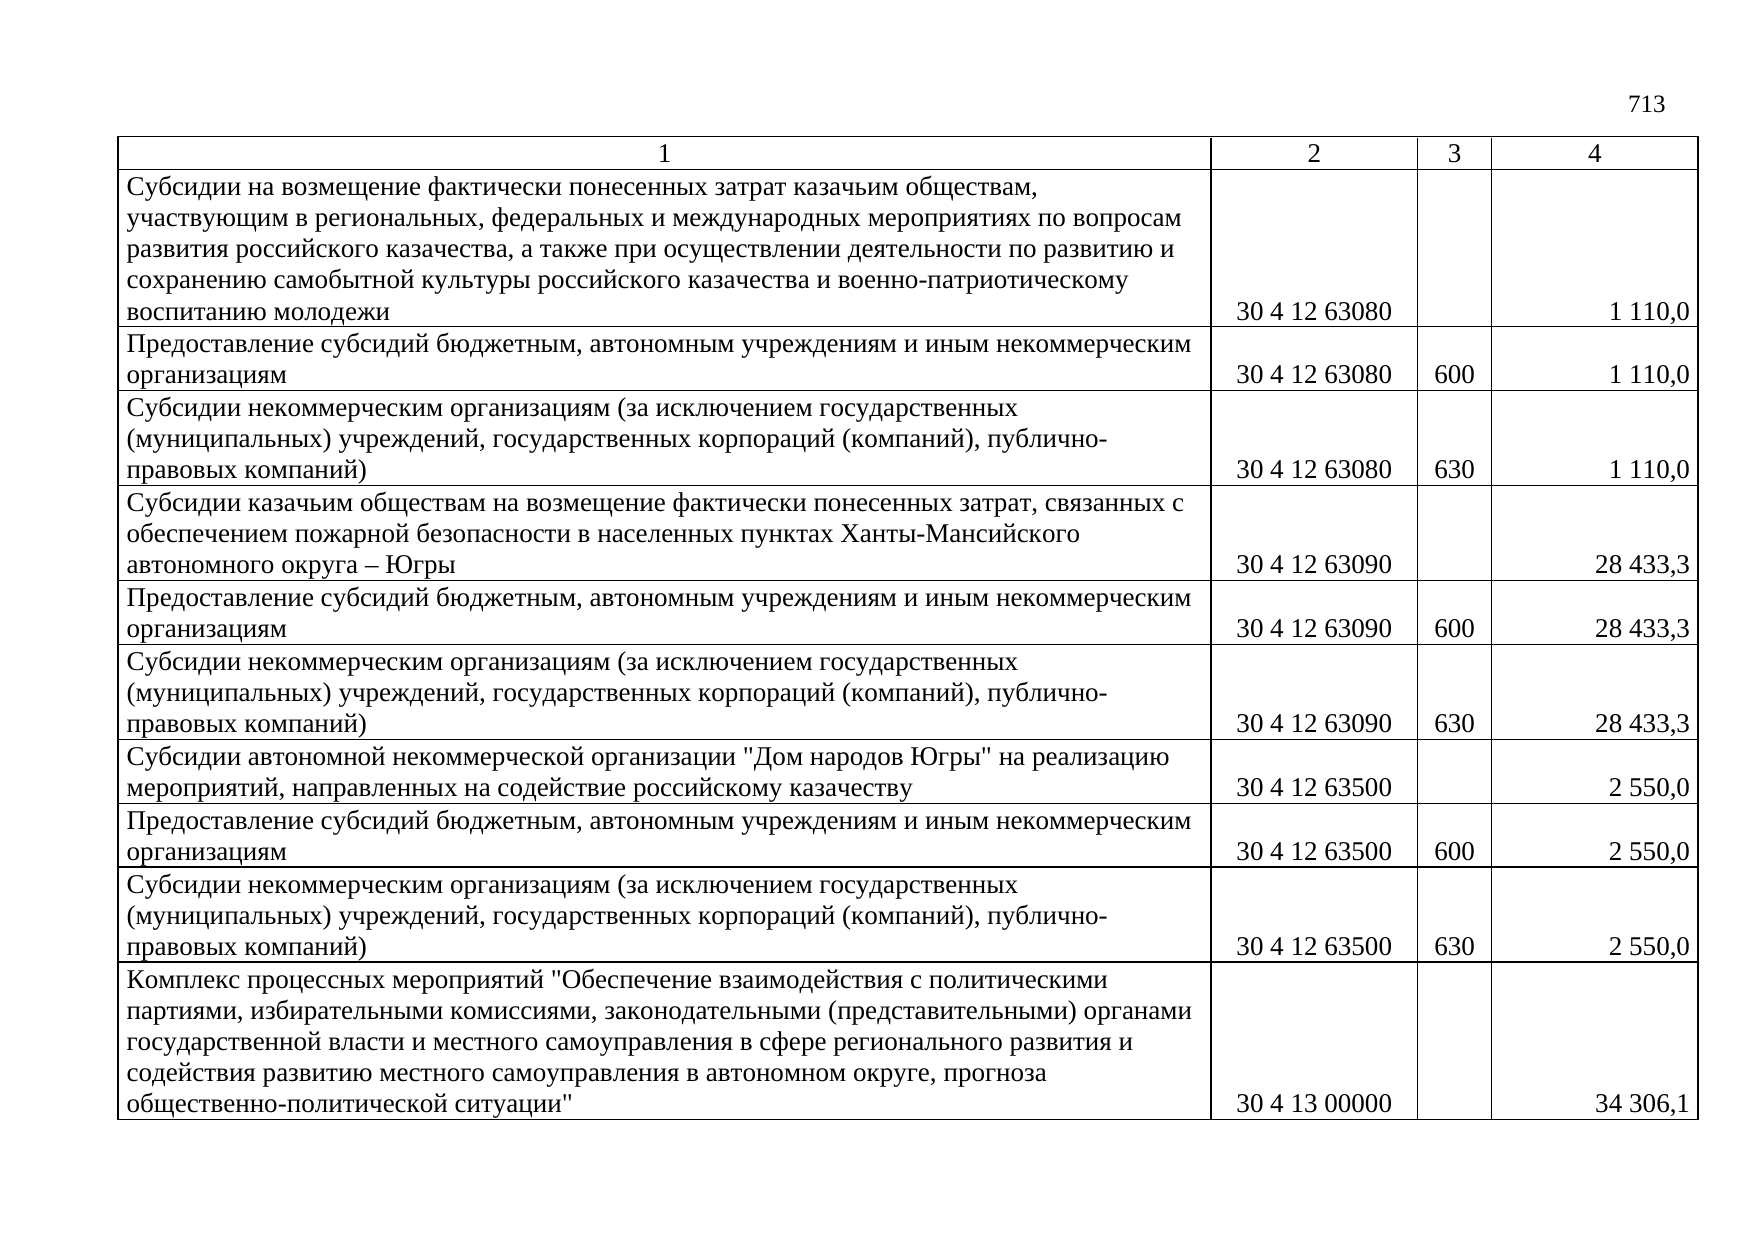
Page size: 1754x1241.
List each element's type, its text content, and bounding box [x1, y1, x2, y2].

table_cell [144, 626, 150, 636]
table_header 3 [1418, 137, 1491, 168]
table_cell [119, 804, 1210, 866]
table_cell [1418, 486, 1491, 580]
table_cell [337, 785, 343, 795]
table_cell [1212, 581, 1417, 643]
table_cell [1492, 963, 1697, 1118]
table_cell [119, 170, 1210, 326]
table_header 1 [119, 137, 1211, 168]
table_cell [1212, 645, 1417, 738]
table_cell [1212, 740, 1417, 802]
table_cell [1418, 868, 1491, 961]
table_header 4 [1492, 137, 1697, 168]
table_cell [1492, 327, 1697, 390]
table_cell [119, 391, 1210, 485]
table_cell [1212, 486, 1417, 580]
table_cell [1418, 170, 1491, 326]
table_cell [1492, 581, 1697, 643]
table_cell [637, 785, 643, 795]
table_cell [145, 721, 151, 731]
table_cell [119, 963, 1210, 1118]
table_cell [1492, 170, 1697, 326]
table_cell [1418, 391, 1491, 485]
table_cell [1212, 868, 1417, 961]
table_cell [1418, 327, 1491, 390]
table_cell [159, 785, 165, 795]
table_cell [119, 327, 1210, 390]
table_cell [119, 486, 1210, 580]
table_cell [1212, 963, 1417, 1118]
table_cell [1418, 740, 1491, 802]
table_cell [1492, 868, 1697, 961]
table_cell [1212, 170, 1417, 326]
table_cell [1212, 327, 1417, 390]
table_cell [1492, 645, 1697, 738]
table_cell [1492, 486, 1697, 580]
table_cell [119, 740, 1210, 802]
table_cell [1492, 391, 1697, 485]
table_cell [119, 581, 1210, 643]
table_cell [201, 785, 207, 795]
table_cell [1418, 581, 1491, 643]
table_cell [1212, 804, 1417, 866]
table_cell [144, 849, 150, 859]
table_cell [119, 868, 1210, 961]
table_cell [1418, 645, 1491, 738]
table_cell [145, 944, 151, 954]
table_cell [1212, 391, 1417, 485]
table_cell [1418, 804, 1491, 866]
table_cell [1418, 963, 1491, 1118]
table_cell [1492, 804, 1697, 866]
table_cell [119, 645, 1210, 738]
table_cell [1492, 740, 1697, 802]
table_header 2 [1212, 137, 1417, 168]
